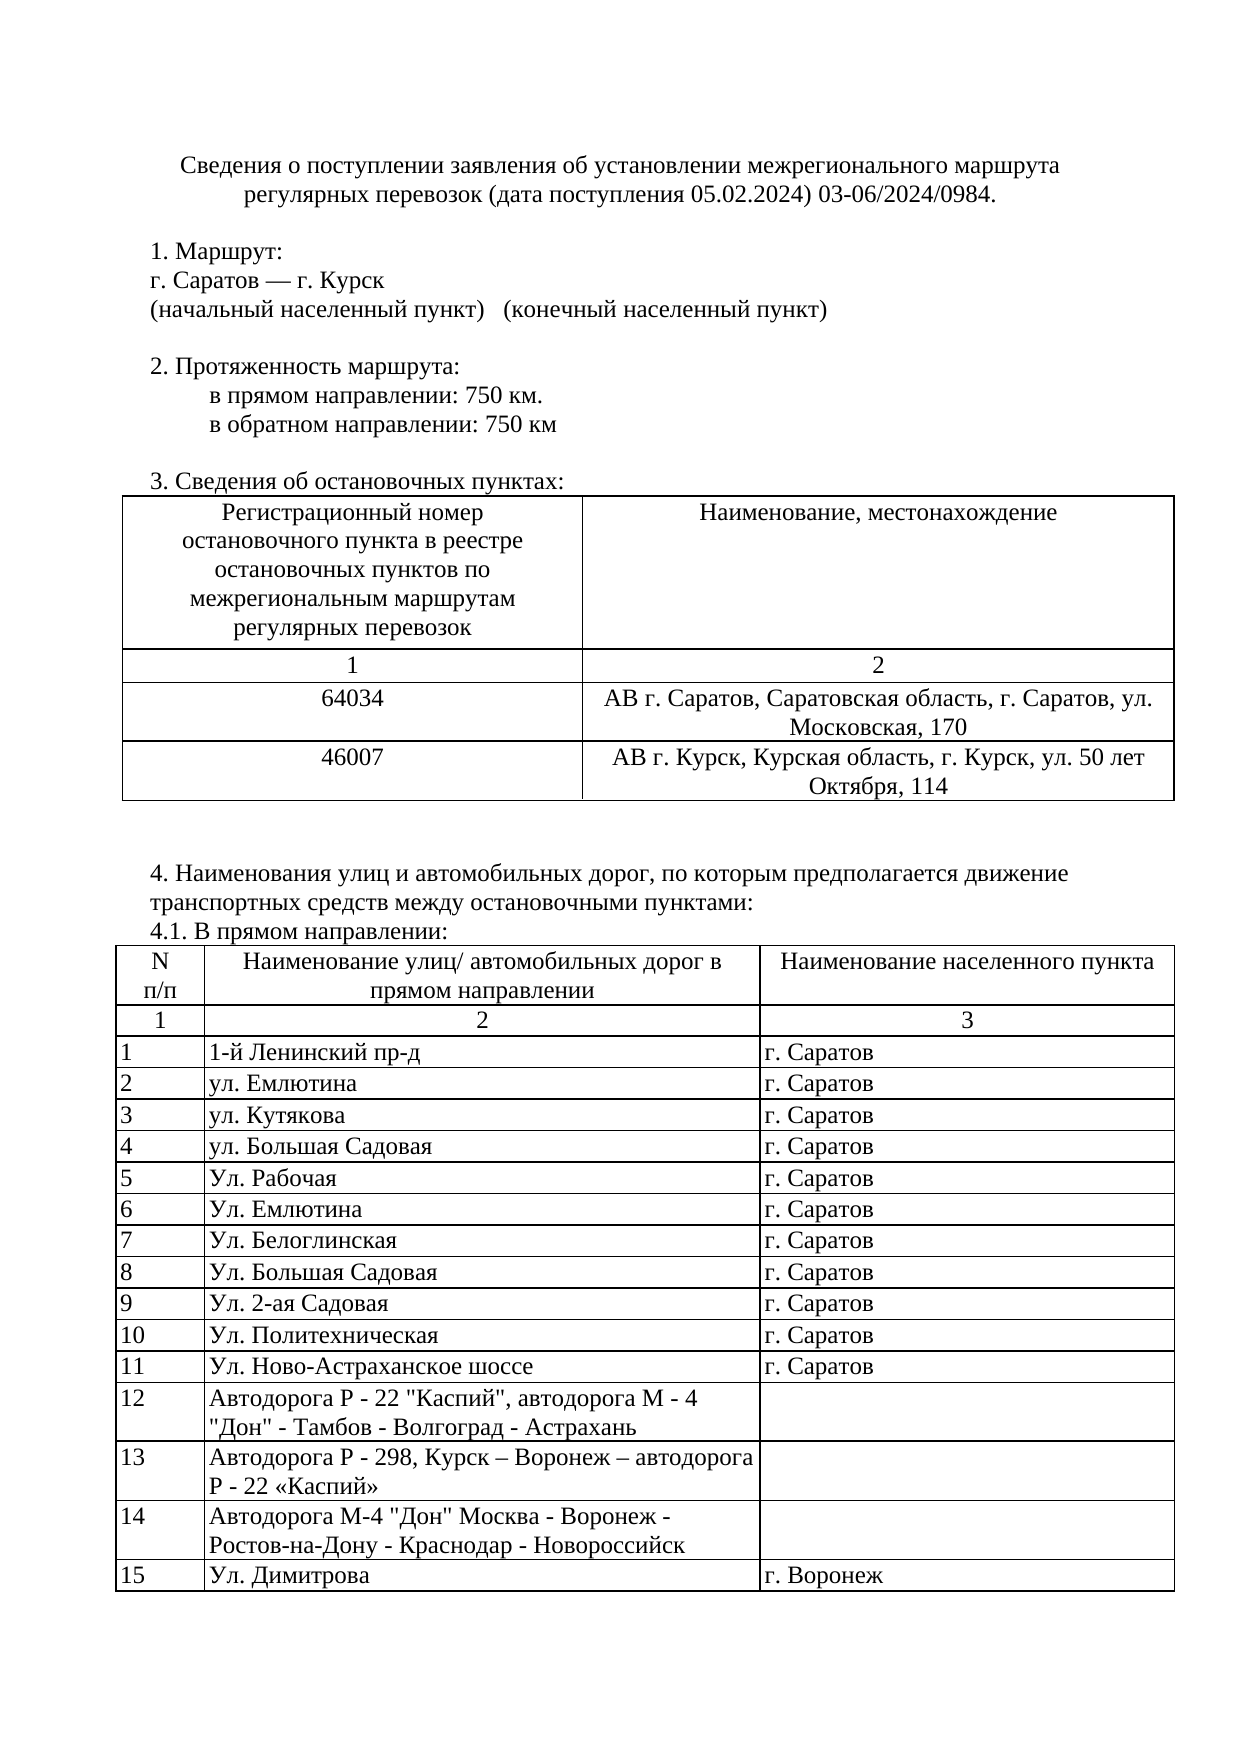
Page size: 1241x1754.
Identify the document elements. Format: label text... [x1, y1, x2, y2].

table_cell г. Саратов [761, 1068, 1174, 1098]
table_cell ул. Емлютина [205, 1068, 759, 1098]
table_cell АВ г. Саратов, Саратовская область, г. Саратов, ул. Московская, 170 [583, 683, 1173, 740]
table_cell Ул. Белоглинская [205, 1226, 759, 1256]
table_cell 7 [117, 1226, 204, 1256]
table_cell Ул. Ново-Астраханское шоссе [205, 1352, 759, 1381]
table_cell 64034 [123, 683, 582, 740]
text 3. Сведения об остановочных пунктах: [150, 466, 1090, 495]
table_cell Ул. Димитрова [205, 1560, 759, 1590]
table_cell 46007 [123, 742, 582, 799]
table_cell 3 [761, 1006, 1174, 1035]
table_cell Ул. Большая Садовая [205, 1257, 759, 1287]
table_cell 6 [117, 1194, 204, 1224]
table_cell [761, 1442, 1174, 1499]
table_header Наименование, местонахождение [583, 497, 1173, 648]
text в обратном направлении: 750 км [150, 409, 1090, 437]
table_cell г. Саратов [761, 1320, 1174, 1350]
table_cell АВ г. Курск, Курская область, г. Курск, ул. 50 лет Октября, 114 [583, 742, 1173, 799]
table_cell г. Саратов [761, 1100, 1174, 1130]
table_cell г. Саратов [761, 1257, 1174, 1287]
table_cell 1-й Ленинский пр-д [205, 1037, 759, 1067]
table_cell [761, 1383, 1174, 1440]
text в прямом направлении: 750 км. [150, 380, 1090, 409]
table_cell 3 [117, 1100, 204, 1130]
table_cell 12 [117, 1383, 204, 1440]
table_cell г. Саратов [761, 1352, 1174, 1381]
table_cell Автодорога Р - 22 "Каспий", автодорога М - 4 "Дон" - Тамбов - Волгоград - Астрахань [205, 1383, 759, 1440]
text 1. Маршрут: [150, 236, 1090, 265]
table_cell 1 [123, 650, 582, 681]
table_cell г. Саратов [761, 1289, 1174, 1318]
table_cell Ул. Политехническая [205, 1320, 759, 1350]
table_cell г. Саратов [761, 1131, 1174, 1161]
table_cell [761, 1501, 1174, 1558]
text 4.1. В прямом направлении: [150, 916, 1090, 945]
table_cell 10 [117, 1320, 204, 1350]
table_cell 5 [117, 1163, 204, 1193]
text г. Саратов — г. Курск [150, 265, 1090, 294]
table_cell 4 [117, 1131, 204, 1161]
table_cell 15 [117, 1560, 204, 1590]
table_cell Автодорога Р - 298, Курск – Воронеж – автодорога Р - 22 «Каспий» [205, 1442, 759, 1499]
table_cell 14 [117, 1501, 204, 1558]
table_cell 8 [117, 1257, 204, 1287]
table_header N п/п [117, 946, 204, 1004]
table_cell 9 [117, 1289, 204, 1318]
table_header Регистрационный номер остановочного пункта в реестре остановочных пунктов по межрегиональным маршрутам регулярных перевозок [123, 497, 582, 648]
table_cell Ул. 2-ая Садовая [205, 1289, 759, 1318]
table_cell г. Саратов [761, 1037, 1174, 1067]
table_cell 2 [205, 1006, 759, 1035]
text (начальный населенный пункт) (конечный населенный пункт) [150, 294, 1090, 322]
table_cell г. Воронеж [761, 1560, 1174, 1590]
table_cell Ул. Рабочая [205, 1163, 759, 1193]
text 4. Наименования улиц и автомобильных дорог, по которым предполагается движение транспортных средств между остановочными пунктами: [150, 858, 1090, 916]
table_cell 13 [117, 1442, 204, 1499]
table_cell г. Саратов [761, 1226, 1174, 1256]
table_header Наименование улиц/ автомобильных дорог в прямом направлении [205, 946, 759, 1004]
table_cell г. Саратов [761, 1194, 1174, 1224]
table_cell 1 [117, 1006, 204, 1035]
table_cell 11 [117, 1352, 204, 1381]
table_cell 2 [583, 650, 1173, 681]
table_cell 1 [117, 1037, 204, 1067]
table_cell Автодорога М-4 "Дон" Москва - Воронеж - Ростов-на-Дону - Краснодар - Новороссийск [205, 1501, 759, 1558]
table_cell Ул. Емлютина [205, 1194, 759, 1224]
table_cell ул. Большая Садовая [205, 1131, 759, 1161]
table_header Наименование населенного пункта [761, 946, 1174, 1004]
table_cell ул. Кутякова [205, 1100, 759, 1130]
text 2. Протяженность маршрута: [150, 351, 1090, 380]
table_cell г. Саратов [761, 1163, 1174, 1193]
table_cell 2 [117, 1068, 204, 1098]
text Сведения о поступлении заявления об установлении межрегионального маршрута регулярных перевозок (дата поступления 05.02.2024) 03-06/2024/0984. [150, 150, 1090, 207]
